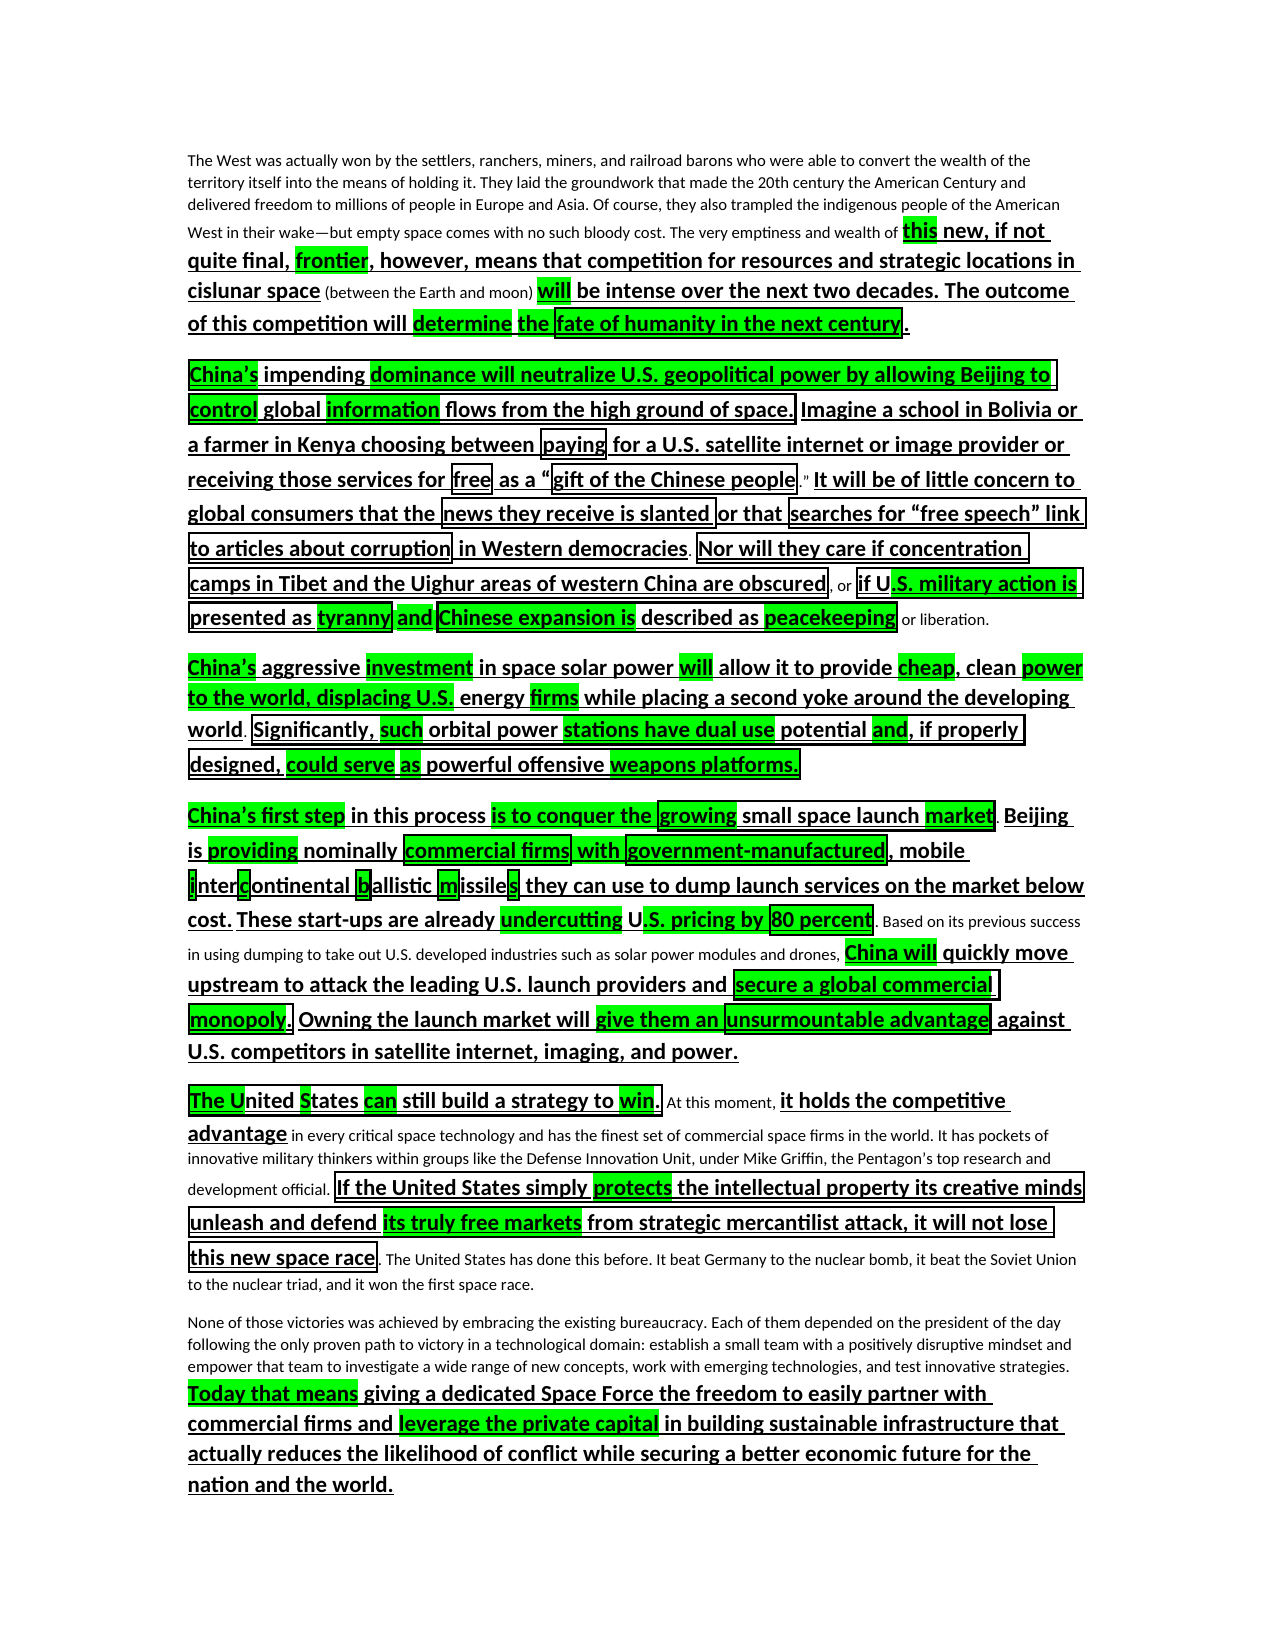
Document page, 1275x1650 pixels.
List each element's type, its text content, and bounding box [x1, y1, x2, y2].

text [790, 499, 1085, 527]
text China’s impending dominance will neutralize U.S. geopolitical power by allowing Beijing to control global information flows from the high ground of space. Imagine a school in Bolivia or a farmer in Kenya choosing between paying for a U.S. satellite internet or image provider or receiving those services for free as a “gift of the Chinese people.” It will be of little concern to global consumers that the news they receive is slanted or that searches for “free speech” link to articles about corruption in Western democracies. Nor will they care if concentration camps in Tibet and the Uighur areas of western China are obscured, or if U.S. military action is presented as tyranny and Chinese expansion is described as peacekeeping or liberation. [187, 358, 1087, 523]
text China’s impending dominance will neutralize U.S. geopolitical power by allowing Beijing to control global information flows from the high ground of space. Imagine a school in Bolivia or a farmer in Kenya choosing between paying for a U.S. satellite internet or image provider or receiving those services for free as a “gift of the Chinese people.” It will be of little concern to global consumers that the news they receive is slanted or that searches for “free speech” link to articles about corruption in Western democracies. Nor will they care if concentration camps in Tibet and the Uighur areas of western China are obscured, or if U.S. military action is presented as tyranny and Chinese expansion is described as peacekeeping or liberation. [187, 524, 1087, 633]
text The United States can still build a strategy to win. At this moment, it holds the competitive advantage in every critical space technology and has the finest set of commercial space firms in the world. It has pockets of innovative military thinkers within groups like the Defense Innovation Unit, under Mike Griffin, the Pentagon’s top research and development official. If the United States simply protects the intellectual property its creative minds unleash and defend its truly free markets from strategic mercantilist attack, it will not lose this new space race. The United States has done this before. It beat Germany to the nuclear bomb, it beat the Soviet Union to the nuclear triad, and it won the first space race. [187, 1084, 1087, 1294]
text None of those victories was achieved by embracing the existing bureaucracy. Each of them depended on the president of the day following the only proven path to victory in a technological domain: establish a small team with a positively disruptive mindset and empower that team to investigate a wide range of new concepts, work with emerging technologies, and test innovative strategies. Today that means giving a dedicated Space Force the freedom to easily partner with commercial firms and leverage the private capital in building sustainable infrastructure that actually reduces the likelihood of conflict while securing a better economic future for the nation and the world. [187, 1313, 1087, 1498]
text China’s first step in this process is to conquer the growing small space launch market. Beijing is providing nominally commercial firms with government-manufactured, mobile intercontinental ballistic missiles they can use to dump launch services on the market below cost. These start-ups are already undercutting U.S. pricing by 80 percent. Based on its previous success in using dumping to take out U.S. developed industries such as solar power modules and drones, China will quickly move upstream to attack the leading U.S. launch providers and secure a global commercial monopoly. Owning the launch market will give them an unsurmountable advantage against U.S. competitors in satellite internet, imaging, and power. [187, 799, 1087, 1066]
text China’s aggressive investment in space solar power will allow it to provide cheap, clean power to the world, displacing U.S. energy firms while placing a second yoke around the developing world. Significantly, such orbital power stations have dual use potential and, if properly designed, could serve as powerful offensive weapons platforms. [187, 653, 1087, 780]
text The West was actually won by the settlers, ranchers, miners, and railroad barons who were able to convert the wealth of the territory itself into the means of holding it. They laid the groundwork that made the 20th century the American Century and delivered freedom to millions of people in Europe and Asia. Of course, they also trampled the indigenous people of the American West in their wake—but empty space comes with no such bloody cost. The very emptiness and wealth of this new, if not quite final, frontier, however, means that competition for resources and strategic locations in cislunar space (between the Earth and moon) will be intense over the next two decades. The outcome of this competition will determine the fate of humanity in the next century. [187, 150, 1087, 339]
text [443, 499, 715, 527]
